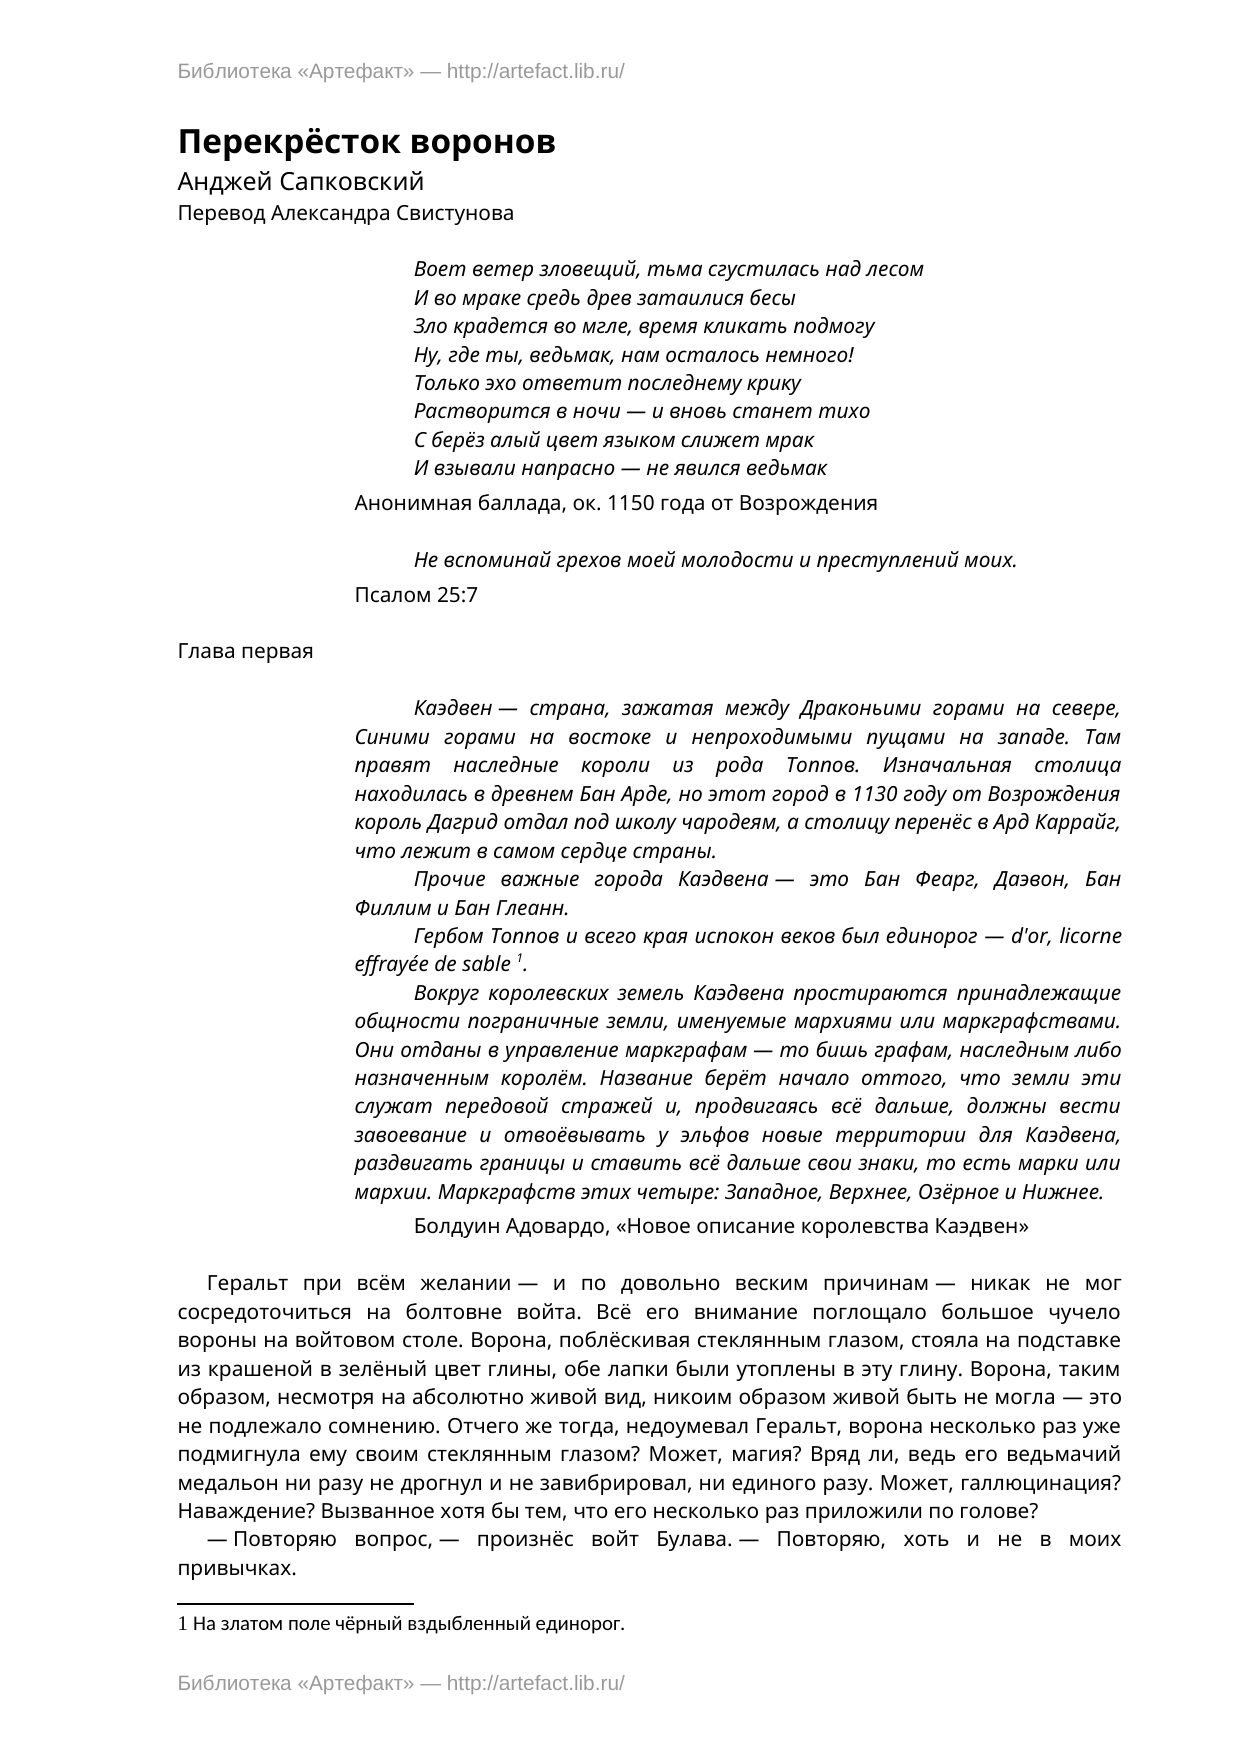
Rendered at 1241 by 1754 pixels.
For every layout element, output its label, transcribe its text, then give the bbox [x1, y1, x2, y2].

text Прочие важные города Каэдвена — это Бан Феарг, Даэвон, Бан Филлим и Бан Глеанн. [354, 864, 1122, 921]
text И взывали напрасно — не явился ведьмак [354, 453, 1122, 482]
subtitle Глава первая [177, 637, 1122, 665]
text Не вспоминай грехов моей молодости и преступлений моих. [354, 545, 1122, 573]
text Только эхо ответит последнему крику [354, 368, 1122, 397]
subtitle Анджей Сапковский [177, 163, 1122, 198]
text Каэдвен — страна, зажатая между Драконьими горами на севере, Синими горами на востоке и непроходимыми пущами на западе. Там правят наследные короли из рода Топпов. Изначальная столица находилась в древнем Бан Арде, но этот город в 1130 году от Возрождения король Дагрид отдал под школу чародеям, а столицу перенёс в Ард Каррайг, что лежит в самом сердце страны. [354, 693, 1122, 864]
text Анонимная баллада, ок. 1150 года от Возрождения [354, 488, 1122, 517]
text — Повторяю вопрос, — произнёс войт Булава. — Повторяю, хоть и не в моих привычках. [177, 1524, 1122, 1581]
text Воет ветер зловещий, тьма сгустилась над лесом [354, 254, 1122, 283]
subtitle Перекрёсток воронов [177, 118, 1122, 163]
text Вокруг королевских земель Каэдвена простираются принадлежащие общности пограничные земли, именуемые мархиями или маркграфствами. Они отданы в управление маркграфам — то бишь графам, наследным либо назначенным королём. Название берёт начало оттого, что земли эти служат передовой стражей и, продвигаясь всё дальше, должны вести завоевание и отвоёвывать у эльфов новые территории для Каэдвена, раздвигать границы и ставить всё дальше свои знаки, то есть марки или мархии. Маркграфств этих четыре: Западное, Верхнее, Озёрное и Нижнее. [354, 978, 1122, 1205]
text Геральт при всём желании — и по довольно веским причинам — никак не мог сосредоточиться на болтовне войта. Всё его внимание поглощало большое чучело вороны на войтовом столе. Ворона, поблёскивая стеклянным глазом, стояла на подставке из крашеной в зелёный цвет глины, обе лапки были утоплены в эту глину. Ворона, таким образом, несмотря на абсолютно живой вид, никоим образом живой быть не могла — это не подлежало сомнению. Отчего же тогда, недоумевал Геральт, ворона несколько раз уже подмигнула ему своим стеклянным глазом? Может, магия? Вряд ли, ведь его ведьмачий медальон ни разу не дрогнул и не завибрировал, ни единого разу. Может, галлюцинация? Наваждение? Вызванное хотя бы тем, что его несколько раз приложили по голове? [177, 1268, 1122, 1524]
text Гербом Топпов и всего края испокон веков был единорог — d'or, licorne effrayée de sable . [354, 921, 1122, 978]
text Псалом 25:7 [354, 580, 1122, 608]
text Растворится в ночи — и вновь станет тихо [354, 397, 1122, 425]
text Зло крадется во мгле, время кликать подмогу [354, 311, 1122, 340]
text Перевод Александра Свистунова [177, 198, 1122, 226]
text Болдуин Адовардо, «Новое описание королевства Каэдвен» [354, 1212, 1122, 1240]
text И во мраке средь древ затаилися бесы [354, 283, 1122, 311]
text Ну, где ты, ведьмак, нам осталось немного! [354, 340, 1122, 368]
text С берёз алый цвет языком слижет мрак [354, 425, 1122, 453]
